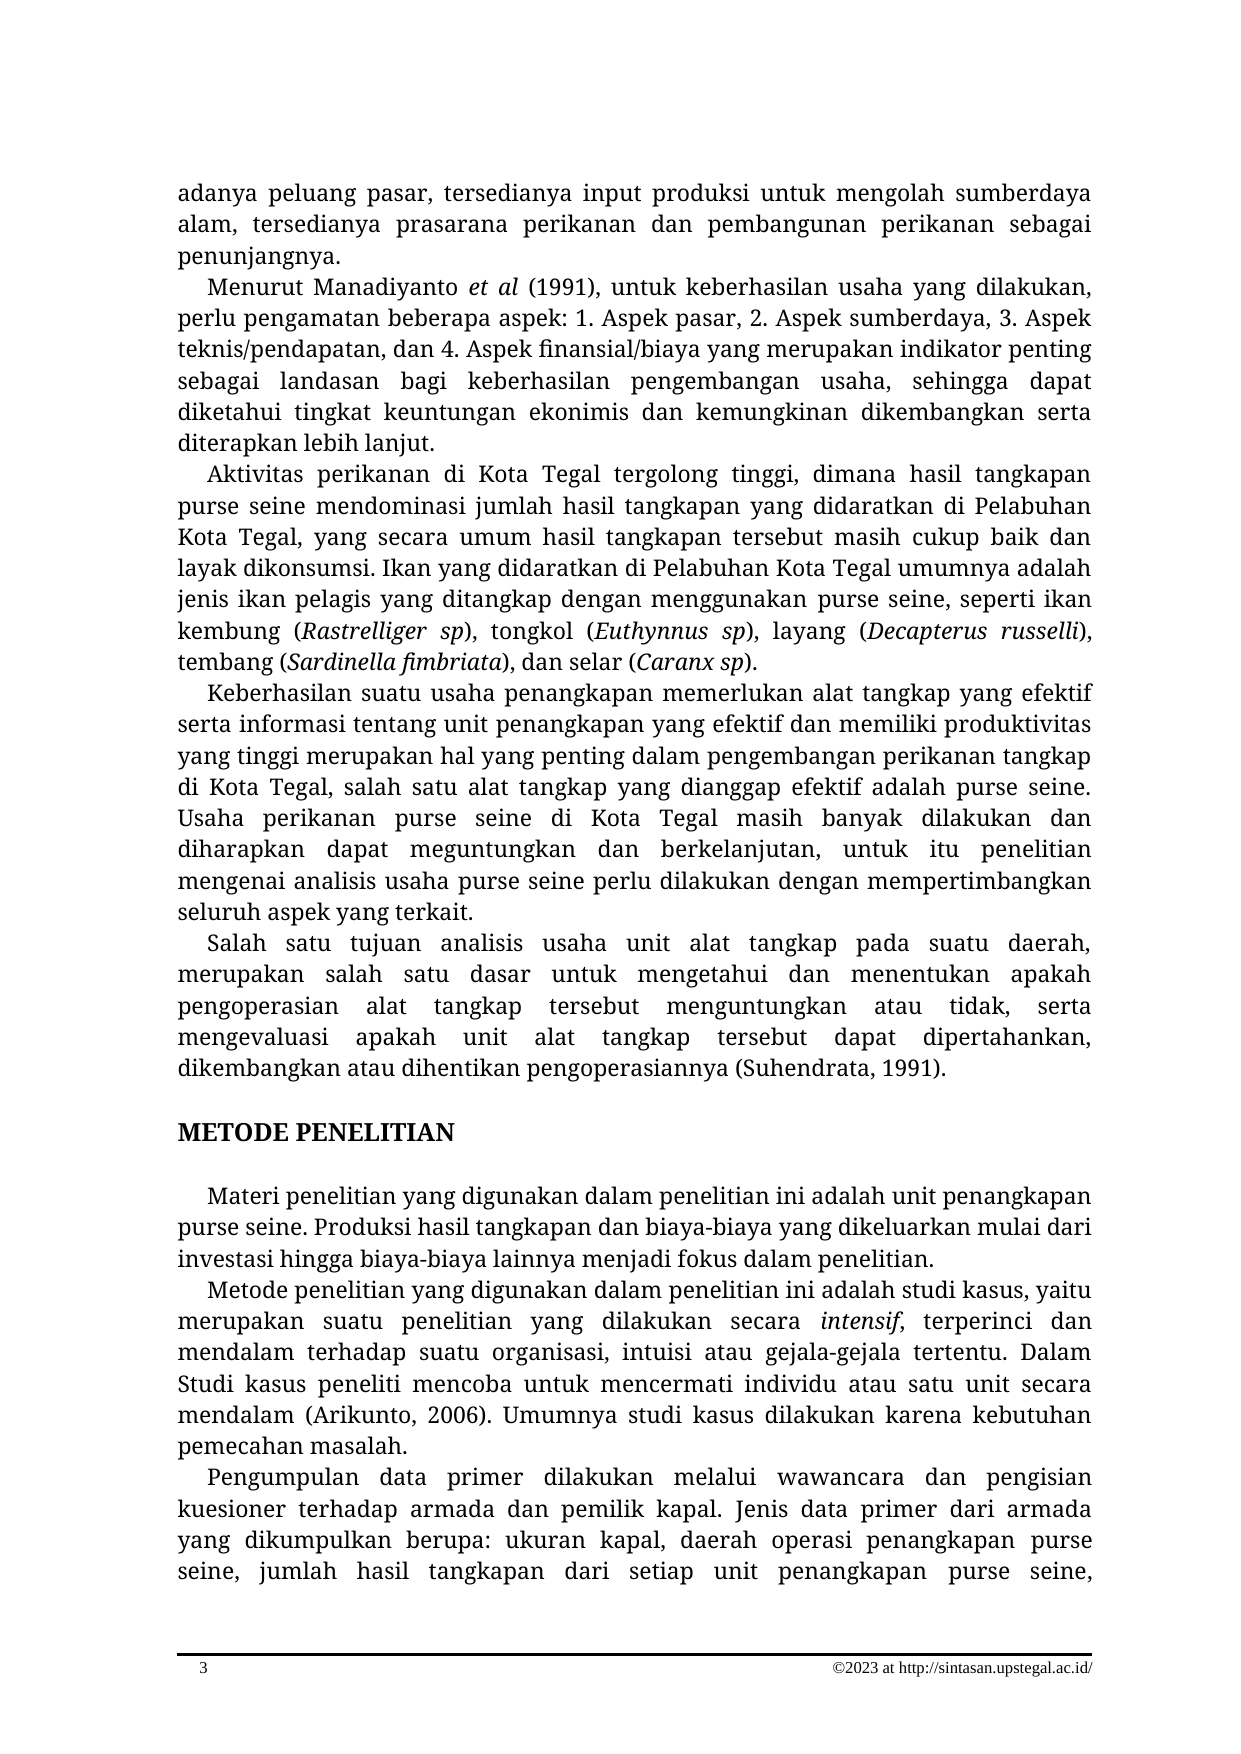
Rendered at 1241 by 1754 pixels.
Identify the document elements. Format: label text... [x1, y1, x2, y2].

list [177, 1461, 1092, 1586]
list Metode penelitian yang digunakan dalam penelitian ini adalah studi kasus, yaitu merupakan suatu penelitian yang dilakukan secara intensif, terperinci dan mendalam terhadap suatu organisasi, intuisi atau gejala-gejala tertentu. Dalam Studi kasus peneliti mencoba untuk mencermati individu atau satu unit secara mendalam (Arikunto, 2006). Umumnya studi kasus dilakukan karena kebutuhan pemecahan masalah. [177, 1274, 1092, 1461]
list Materi penelitian yang digunakan dalam penelitian ini adalah unit penangkapan purse seine. Produksi hasil tangkapan dan biaya-biaya yang dikeluarkan mulai dari investasi hingga biaya-biaya lainnya menjadi fokus dalam penelitian. [177, 1180, 1092, 1274]
text Keberhasilan suatu usaha penangkapan memerlukan alat tangkap yang efektif serta informasi tentang unit penangkapan yang efektif dan memiliki produktivitas yang tinggi merupakan hal yang penting dalam pengembangan perikanan tangkap di Kota Tegal, salah satu alat tangkap yang dianggap efektif adalah purse seine. Usaha perikanan purse seine di Kota Tegal masih banyak dilakukan dan diharapkan dapat meguntungkan dan berkelanjutan, untuk itu penelitian mengenai analisis usaha purse seine perlu dilakukan dengan mempertimbangkan seluruh aspek yang terkait. [177, 677, 1092, 927]
text Aktivitas perikanan di Kota Tegal tergolong tinggi, dimana hasil tangkapan purse seine mendominasi jumlah hasil tangkapan yang didaratkan di Pelabuhan Kota Tegal, yang secara umum hasil tangkapan tersebut masih cukup baik dan layak dikonsumsi. Ikan yang didaratkan di Pelabuhan Kota Tegal umumnya adalah jenis ikan pelagis yang ditangkap dengan menggunakan purse seine, seperti ikan kembung (Rastrelliger sp), tongkol (Euthynnus sp), layang (Decapterus russelli), tembang (Sardinella fimbriata), dan selar (Caranx sp). [177, 458, 1092, 677]
text Menurut Manadiyanto et al (1991), untuk keberhasilan usaha yang dilakukan, perlu pengamatan beberapa aspek: 1. Aspek pasar, 2. Aspek sumberdaya, 3. Aspek teknis/pendapatan, dan 4. Aspek finansial/biaya yang merupakan indikator penting sebagai landasan bagi keberhasilan pengembangan usaha, sehingga dapat diketahui tingkat keuntungan ekonimis dan kemungkinan dikembangkan serta diterapkan lebih lanjut. [177, 271, 1092, 458]
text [177, 177, 1092, 271]
text Salah satu tujuan analisis usaha unit alat tangkap pada suatu daerah, merupakan salah satu dasar untuk mengetahui dan menentukan apakah pengoperasian alat tangkap tersebut menguntungkan atau tidak, serta mengevaluasi apakah unit alat tangkap tersebut dapat dipertahankan, dikembangkan atau dihentikan pengoperasiannya (Suhendrata, 1991). [177, 927, 1092, 1083]
subtitle METODE PENELITIAN [177, 1115, 1092, 1149]
